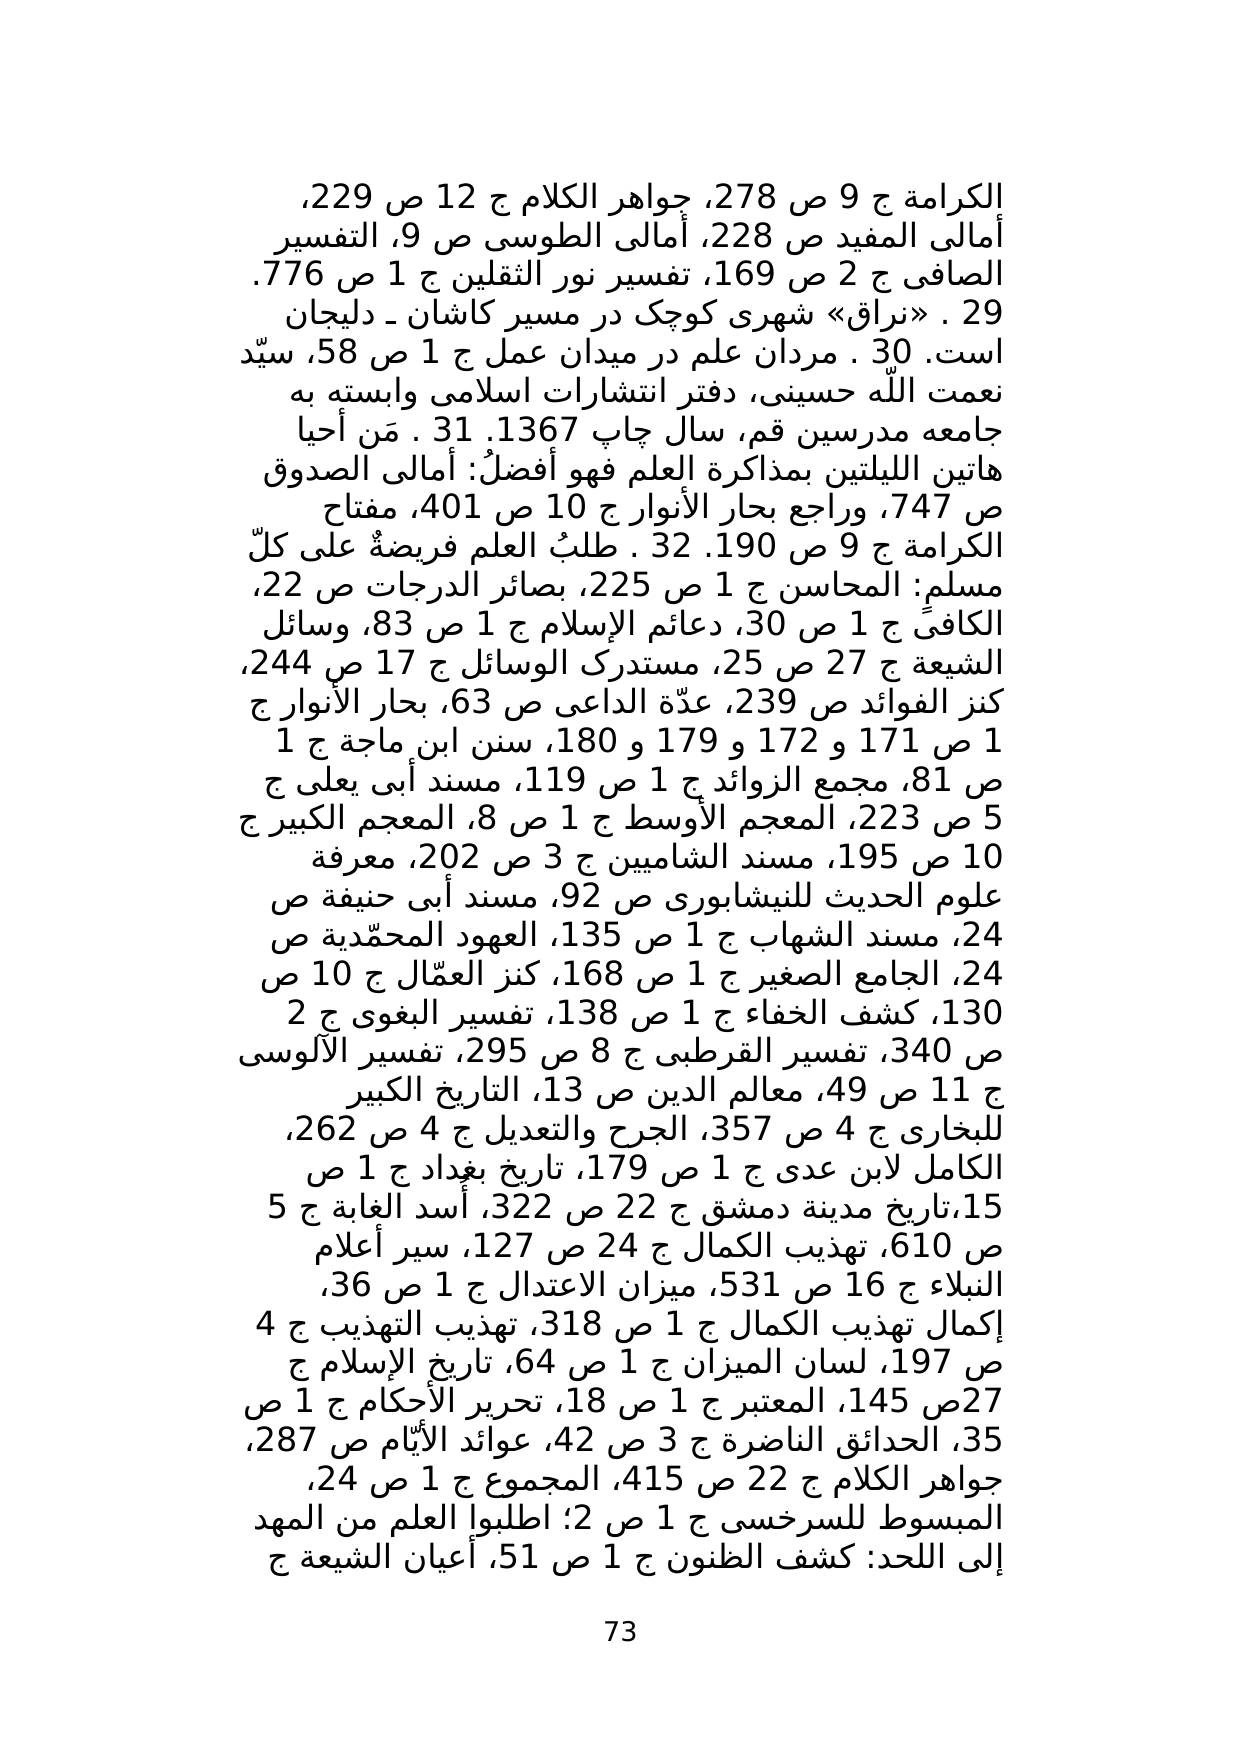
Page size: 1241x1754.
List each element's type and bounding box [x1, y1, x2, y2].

text [236, 177, 1004, 1576]
